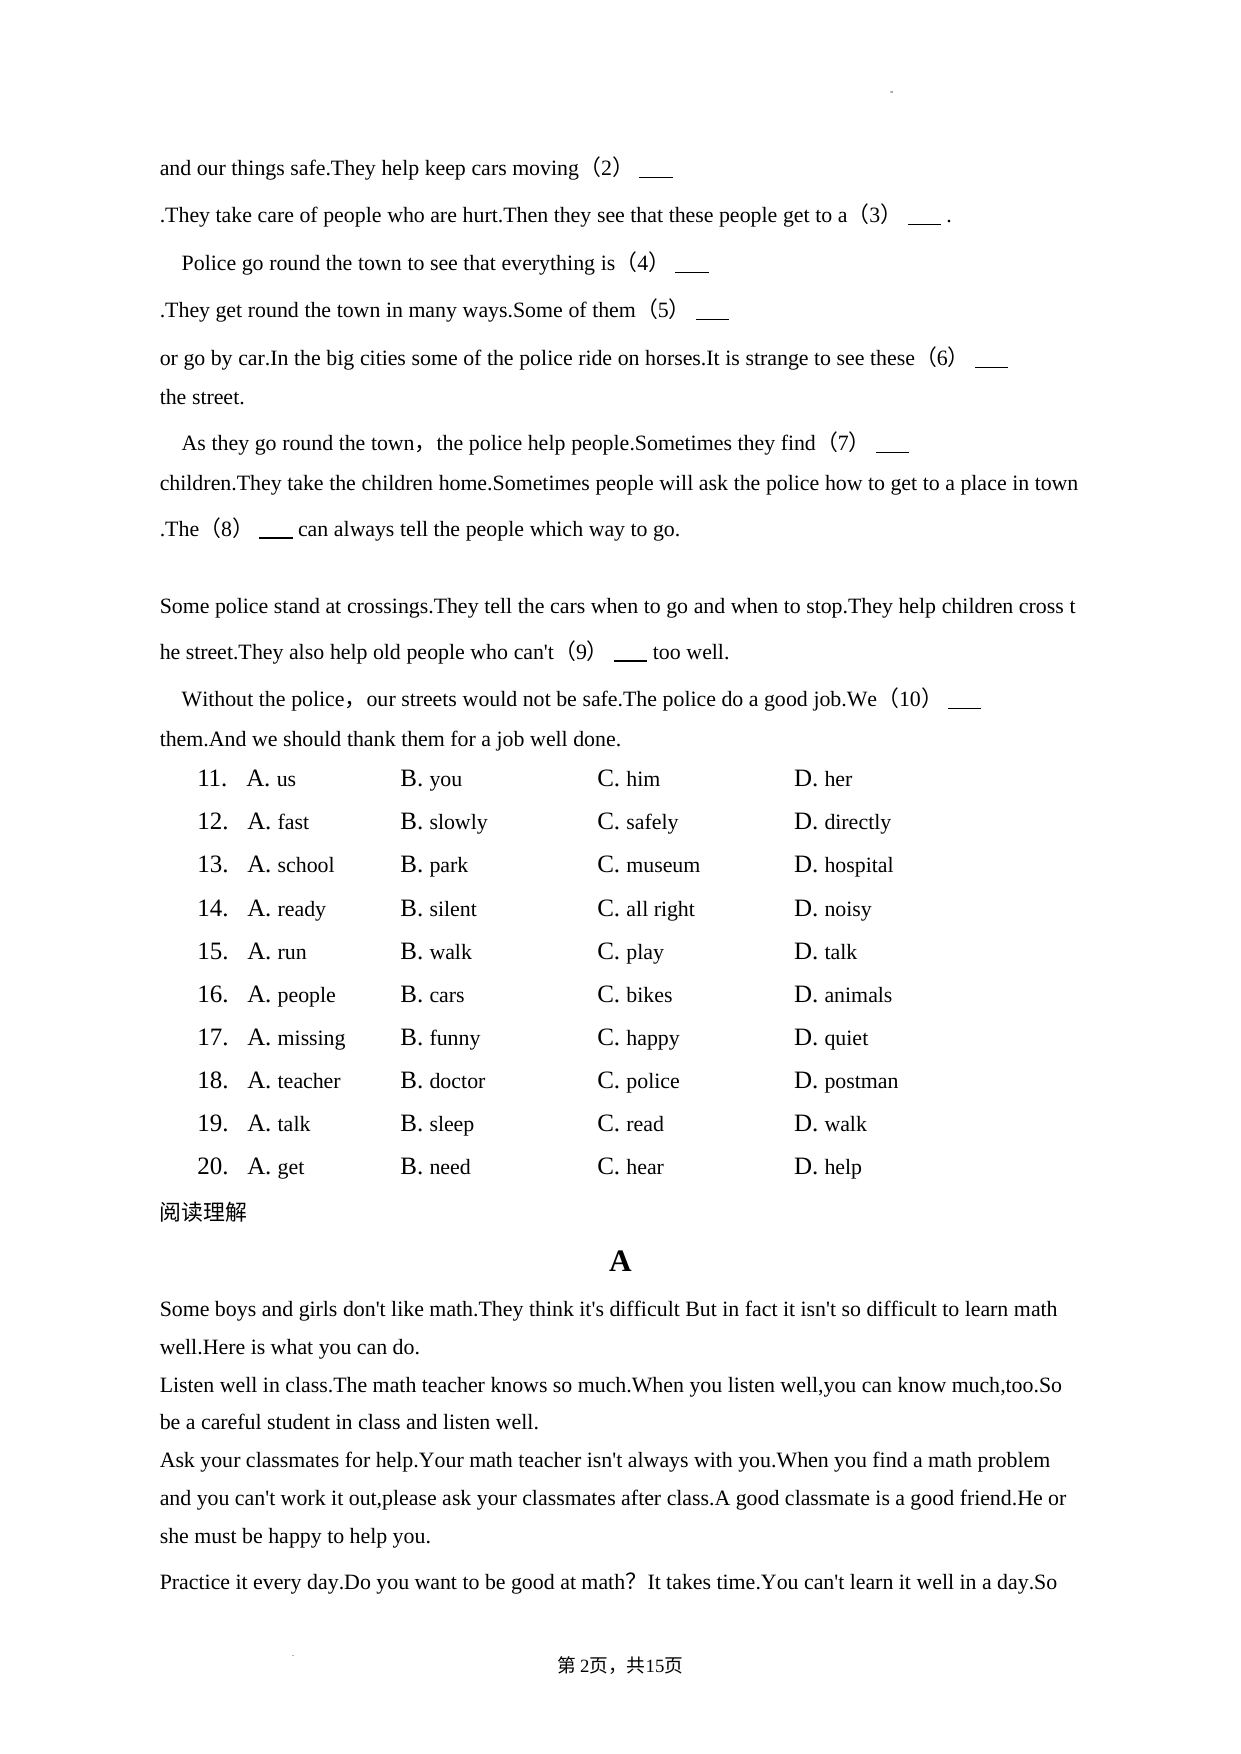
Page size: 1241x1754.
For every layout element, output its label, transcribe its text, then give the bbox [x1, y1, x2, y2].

text 20. A. get B. need C. hear D. help [197, 1151, 1081, 1180]
text 15. A. run B. walk C. play D. talk [197, 936, 1081, 964]
text 阅读理解 [159, 1194, 1081, 1226]
text 13. A. school B. park C. museum D. hospital [197, 849, 1081, 878]
text 18. A. teacher B. doctor C. police D. postman [197, 1065, 1081, 1094]
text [159, 1296, 1081, 1596]
text 12. A. fast B. slowly C. safely D. directly [197, 806, 1081, 835]
text 14. A. ready B. silent C. all right D. noisy [197, 893, 1081, 921]
text 19. A. talk B. sleep C. read D. walk [197, 1108, 1081, 1137]
text 17. A. missing B. funny C. happy D. quiet [197, 1022, 1081, 1051]
text 11. A. us B. you C. him D. her [197, 763, 1081, 792]
text A [159, 1242, 1081, 1278]
text 16. A. people B. cars C. bikes D. animals [197, 979, 1081, 1008]
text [159, 150, 1081, 751]
